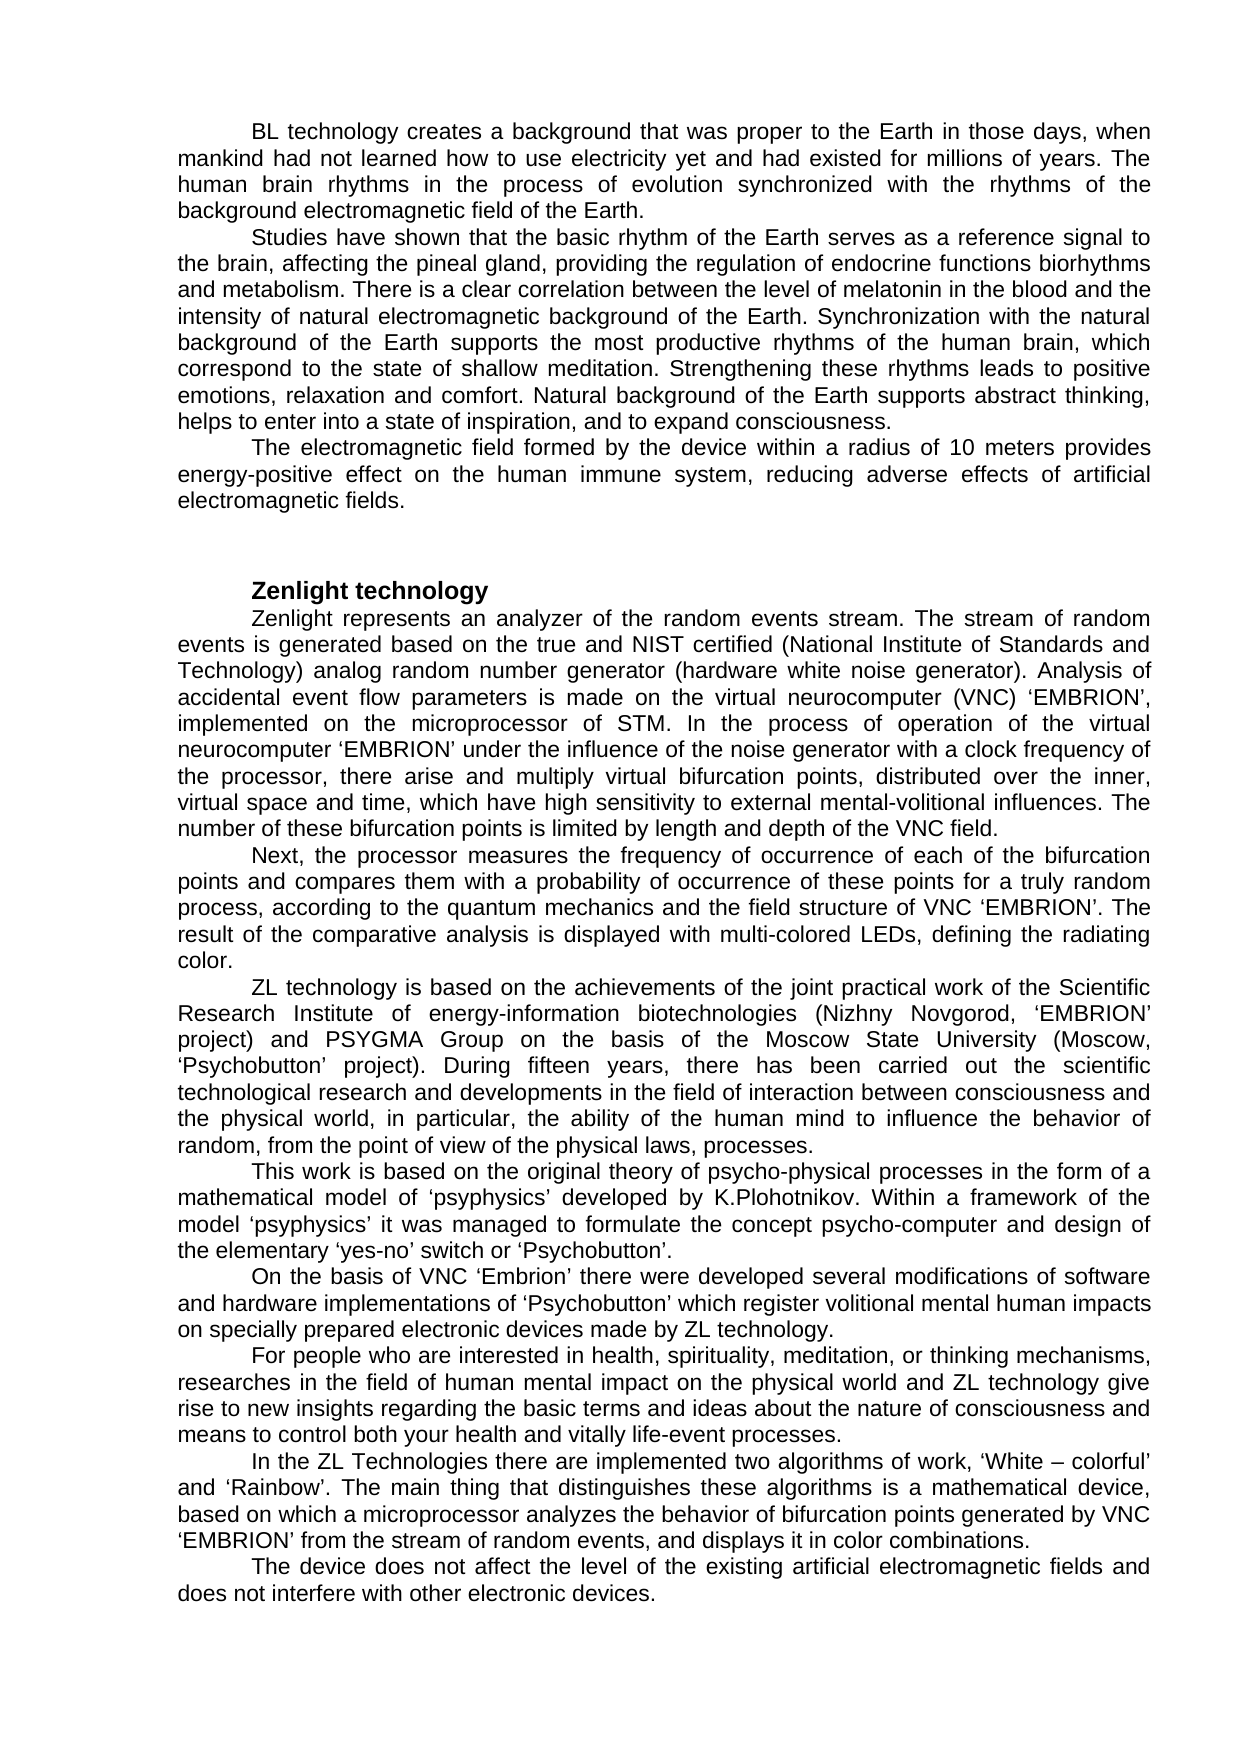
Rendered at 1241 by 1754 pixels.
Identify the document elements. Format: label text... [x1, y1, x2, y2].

text On the basis of VNC ‘Embrion’ there were developed several modifications of software and hardware implementations of ‘Psychobutton’ which register volitional mental human impacts on specially prepared electronic devices made by ZL technology. [177, 1263, 1152, 1342]
text Zenlight technology [177, 576, 1152, 604]
text The electromagnetic field formed by the device within a radius of 10 meters provides energy-positive effect on the human immune system, reducing adverse effects of artificial electromagnetic fields. [177, 434, 1152, 513]
text The device does not affect the level of the existing artificial electromagnetic fields and does not interfere with other electronic devices. [177, 1553, 1152, 1606]
text Zenlight represents an analyzer of the random events stream. The stream of random events is generated based on the true and NIST certified (National Institute of Standards and Technology) analog random number generator (hardware white noise generator). Analysis of accidental event flow parameters is made on the virtual neurocomputer (VNC) ‘EMBRION’, implemented on the microprocessor of STM. In the process of operation of the virtual neurocomputer ‘EMBRION’ under the influence of the noise generator with a clock frequency of the processor, there arise and multiply virtual bifurcation points, distributed over the inner, virtual space and time, which have high sensitivity to external mental-volitional influences. The number of these bifurcation points is limited by length and depth of the VNC field. [177, 604, 1152, 842]
text Studies have shown that the basic rhythm of the Earth serves as a reference signal to the brain, affecting the pineal gland, providing the regulation of endocrine functions biorhythms and metabolism. There is a clear correlation between the level of melatonin in the blood and the intensity of natural electromagnetic background of the Earth. Synchronization with the natural background of the Earth supports the most productive rhythms of the human brain, which correspond to the state of shallow meditation. Strengthening these rhythms leads to positive emotions, relaxation and comfort. Natural background of the Earth supports abstract thinking, helps to enter into a state of inspiration, and to expand consciousness. [177, 223, 1152, 434]
text BL technology creates a background that was proper to the Earth in those days, when mankind had not learned how to use electricity yet and had existed for millions of years. The human brain rhythms in the process of evolution synchronized with the rhythms of the background electromagnetic field of the Earth. [177, 118, 1152, 223]
text For people who are interested in health, spirituality, meditation, or thinking mechanisms, researches in the field of human mental impact on the physical world and ZL technology give rise to new insights regarding the basic terms and ideas about the nature of consciousness and means to control both your health and vitally life-event processes. [177, 1342, 1152, 1448]
text Next, the processor measures the frequency of occurrence of each of the bifurcation points and compares them with a probability of occurrence of these points for a truly random process, according to the quantum mechanics and the field structure of VNC ‘EMBRION’. The result of the comparative analysis is displayed with multi-colored LEDs, defining the radiating color. [177, 842, 1152, 973]
text In the ZL Technologies there are implemented two algorithms of work, ‘White – colorful’ and ‘Rainbow’. The main thing that distinguishes these algorithms is a mathematical device, based on which a microprocessor analyzes the behavior of bifurcation points generated by VNC ‘EMBRION’ from the stream of random events, and displays it in color combinations. [177, 1448, 1152, 1553]
text ZL technology is based on the achievements of the joint practical work of the Scientific Research Institute of energy-information biotechnologies (Nizhny Novgorod, ‘EMBRION’ project) and PSYGMA Group on the basis of the Moscow State University (Moscow, ‘Psychobutton’ project). During fifteen years, there has been carried out the scientific technological research and developments in the field of interaction between consciousness and the physical world, in particular, the ability of the human mind to influence the behavior of random, from the point of view of the physical laws, processes. [177, 973, 1152, 1158]
text This work is based on the original theory of psycho-physical processes in the form of a mathematical model of ‘psyphysics’ developed by K.Plohotnikov. Within a framework of the model ‘psyphysics’ it was managed to formulate the concept psycho-computer and design of the elementary ‘yes-no’ switch or ‘Psychobutton’. [177, 1158, 1152, 1263]
